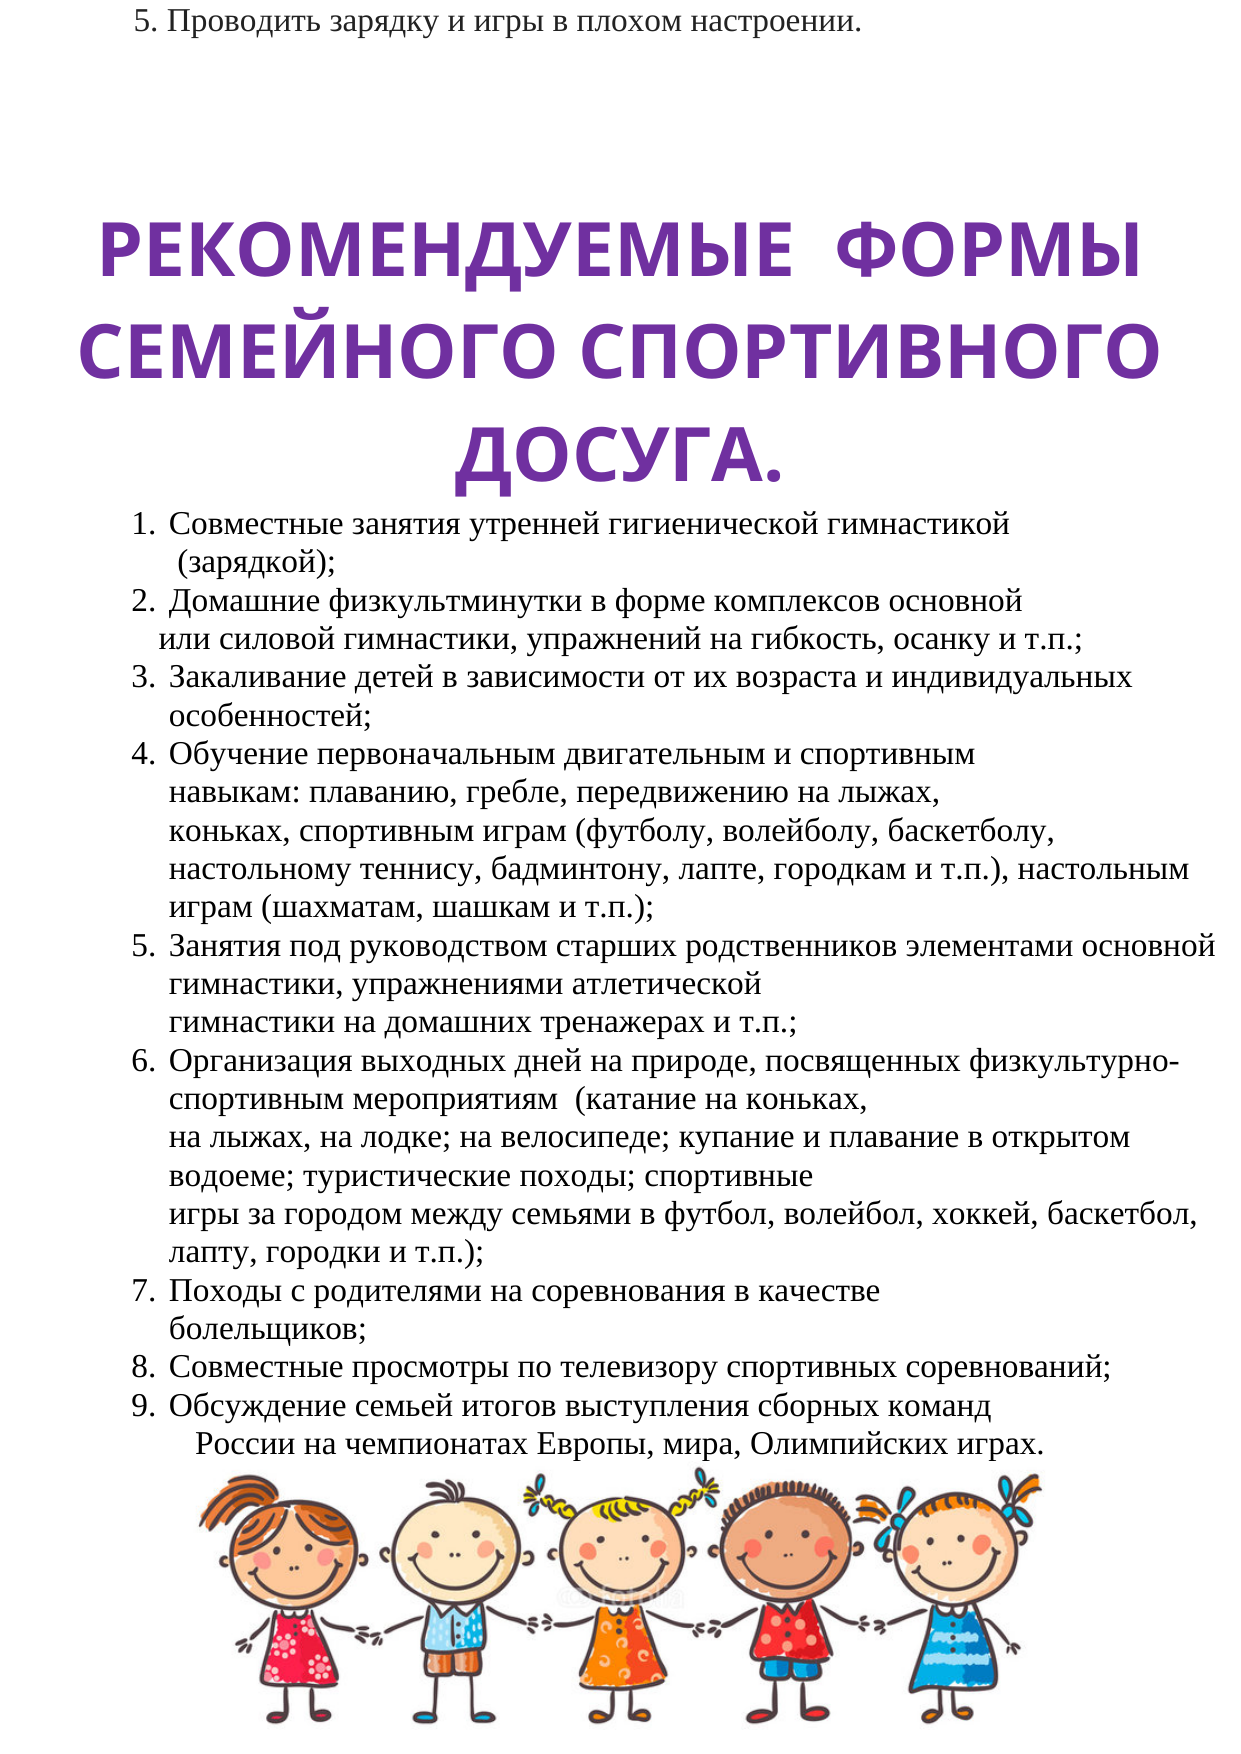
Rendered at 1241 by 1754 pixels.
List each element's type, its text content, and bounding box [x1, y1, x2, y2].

text РЕКОМЕНДУЕМЫЕ ФОРМЫ СЕМЕЙНОГО СПОРТИВНОГО ДОСУГА. [0, 197, 1240, 503]
list Совместные занятия утренней гигиенической гимнастикой [131, 503, 1240, 541]
text 5. Проводить зарядку и игры в плохом настроении. [0, 0, 1240, 38]
list Обучение первоначальным двигательным и спортивным [131, 733, 1240, 771]
list игры за городом между семьями в футбол, волейбол, хоккей, баскетбол, лапту, городки и т.п.); [169, 1193, 1240, 1270]
list болельщиков; [169, 1308, 1240, 1346]
text или силовой гимнастики, упражнений на гибкость, осанку и т.п.; [150, 618, 1240, 656]
list на лыжах, на лодке; на велосипеде; купание и плавание в открытом водоеме; туристические походы; спортивные [169, 1116, 1240, 1193]
list Совместные просмотры по телевизору спортивных соревнований; [131, 1346, 1240, 1385]
list коньках, спортивным играм (футболу, волейболу, баскетболу, настольному теннису, бадминтону, лапте, городкам и т.п.), настольным играм (шахматам, шашкам и т.п.); [169, 810, 1240, 925]
list Занятия под руководством старших родственников элементами основной гимнастики, упражнениями атлетической [131, 925, 1240, 1001]
list Обсуждение семьей итогов выступления сборных команд [131, 1385, 1240, 1423]
list (зарядкой); [169, 541, 1240, 580]
list навыкам: плаванию, гребле, передвижению на лыжах, [169, 771, 1240, 810]
list Организация выходных дней на природе, посвященных физкультурно-спортивным мероприятиям (катание на коньках, [131, 1040, 1240, 1116]
list Походы с родителями на соревнования в качестве [131, 1270, 1240, 1308]
picture [178, 1461, 1063, 1730]
list Домашние физкультминутки в форме комплексов основной [131, 580, 1240, 618]
list гимнастики на домашних тренажерах и т.п.; [169, 1001, 1240, 1040]
text России на чемпионатах Европы, мира, Олимпийских играх. [0, 1423, 1240, 1461]
list Закаливание детей в зависимости от их возраста и индивидуальных особенностей; [131, 656, 1240, 733]
